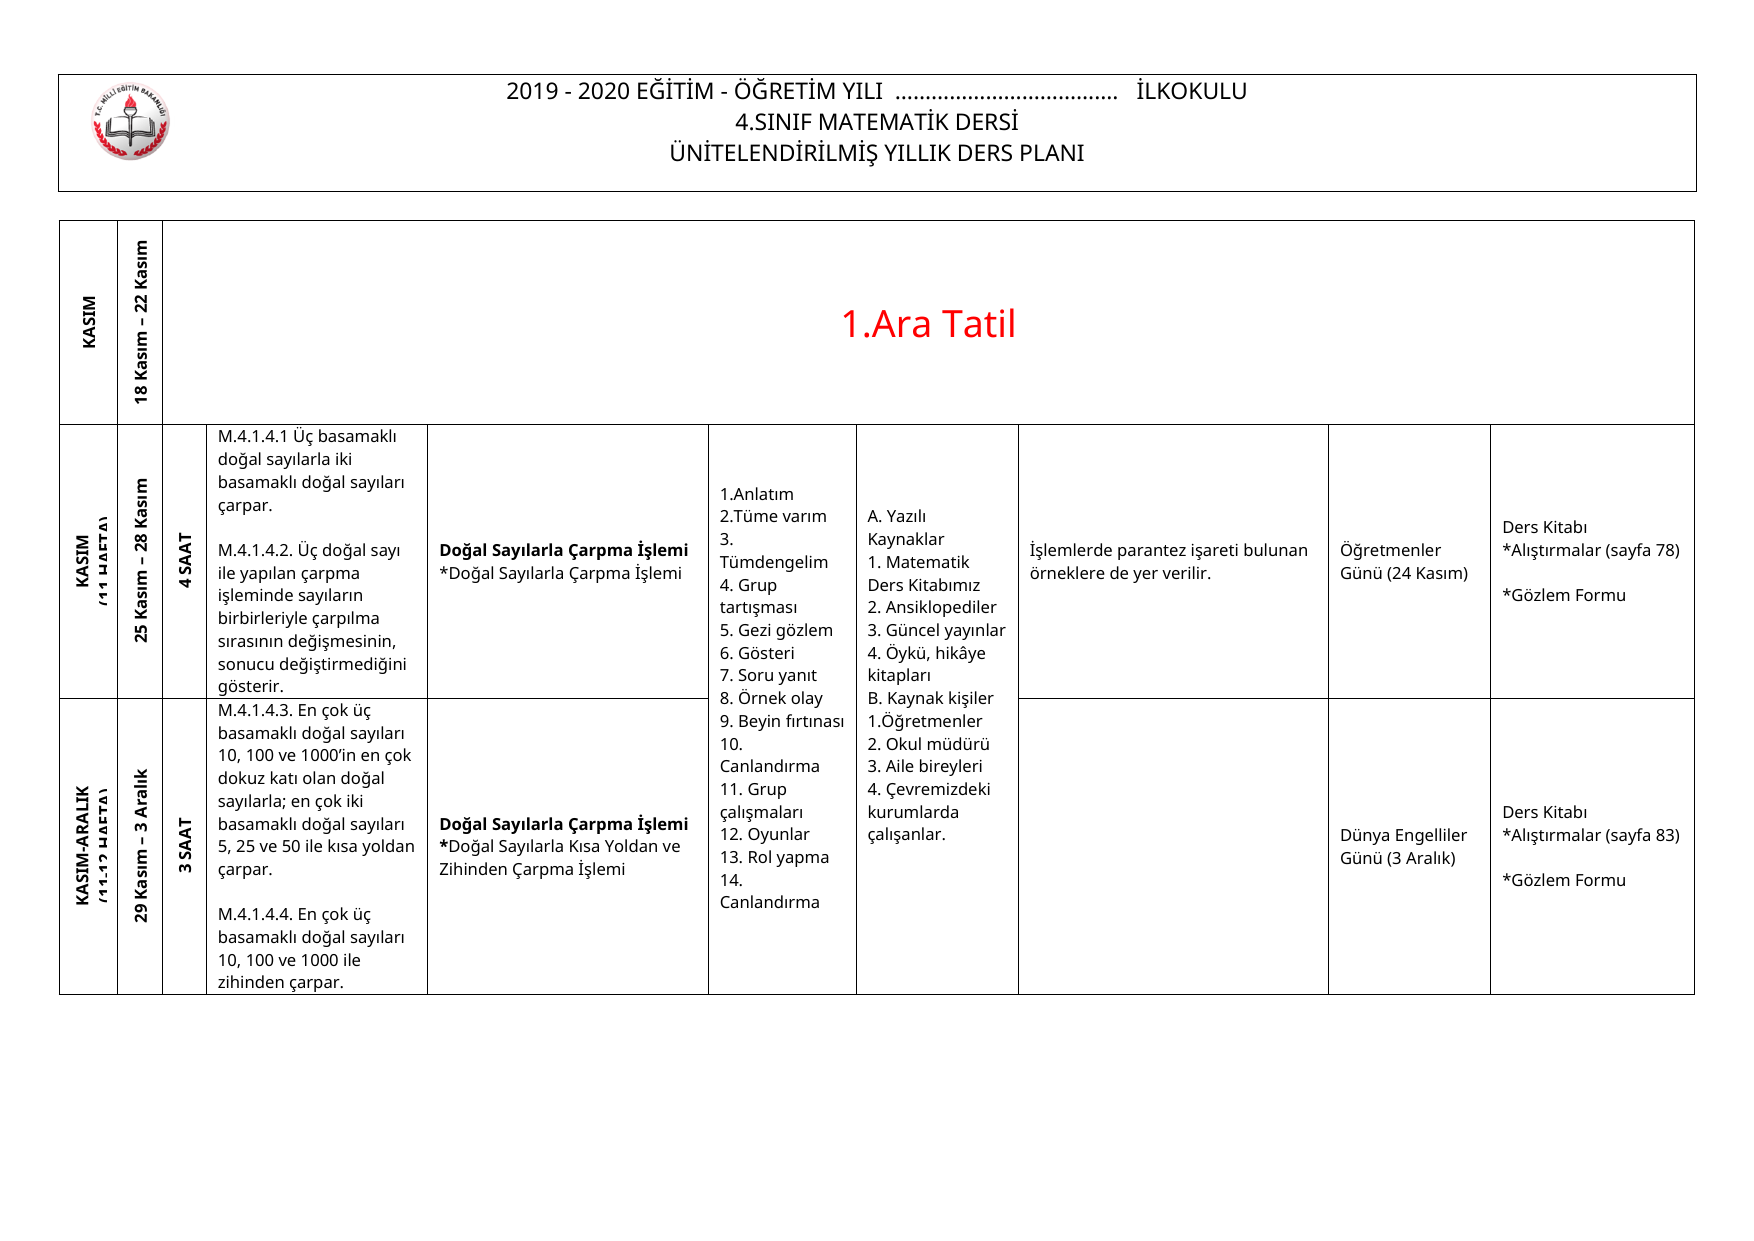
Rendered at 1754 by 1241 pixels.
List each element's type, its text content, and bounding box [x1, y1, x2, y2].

table_cell Doğal Sayılarla Çarpma İşlemi *Doğal Sayılarla Kısa Yoldan ve Zihinden Çarpma İşlemi [428, 699, 708, 994]
table_cell M.4.1.4.1 Üç basamaklı doğal sayılarla iki basamaklı doğal sayıları çarpar. M.4.1.4.2. Üç doğal sayı ile yapılan çarpma işleminde sayıların birbirleriyle çarpılma sırasının değişmesinin, sonucu değiştirmediğini gösterir. [207, 425, 427, 698]
table_cell Dünya Engelliler Günü (3 Aralık) [1329, 699, 1490, 994]
table_cell KASIM-ARALIK (11-12.HAFTA) [60, 699, 117, 994]
table_cell [1019, 699, 1328, 994]
table_cell Öğretmenler Günü (24 Kasım) [1329, 425, 1490, 698]
table_cell 18 Kasım – 22 Kasım [118, 221, 162, 424]
table_cell 3 SAAT [163, 699, 206, 994]
table_cell 4 SAAT [163, 425, 206, 698]
table_cell İşlemlerde parantez işareti bulunan örneklere de yer verilir. [1019, 425, 1328, 698]
table_cell Ders Kitabı *Alıştırmalar (sayfa 78) *Gözlem Formu [1491, 425, 1694, 698]
table_cell 29 Kasım – 3 Aralık [118, 699, 162, 994]
table_cell A. Yazılı Kaynaklar 1. Matematik Ders Kitabımız 2. Ansiklopediler 3. Güncel yayınlar 4. Öykü, hikâye kitapları B. Kaynak kişiler 1.Öğretmenler 2. Okul müdürü 3. Aile bireyleri 4. Çevremizdeki kurumlarda çalışanlar. [857, 425, 1018, 994]
table_cell Doğal Sayılarla Çarpma İşlemi *Doğal Sayılarla Çarpma İşlemi [428, 425, 708, 698]
table_cell 1.Ara Tatil [163, 221, 1694, 424]
table_cell M.4.1.4.3. En çok üç basamaklı doğal sayıları 10, 100 ve 1000’in en çok dokuz katı olan doğal sayılarla; en çok iki basamaklı doğal sayıları 5, 25 ve 50 ile kısa yoldan çarpar. M.4.1.4.4. En çok üç basamaklı doğal sayıları 10, 100 ve 1000 ile zihinden çarpar. [207, 699, 427, 994]
table_cell 1.Anlatım 2.Tüme varım 3. Tümdengelim 4. Grup tartışması 5. Gezi gözlem 6. Gösteri 7. Soru yanıt 8. Örnek olay 9. Beyin fırtınası 10. Canlandırma 11. Grup çalışmaları 12. Oyunlar 13. Rol yapma 14. Canlandırma [709, 425, 856, 994]
picture [85, 77, 175, 167]
table_cell Ders Kitabı *Alıştırmalar (sayfa 83) *Gözlem Formu [1491, 699, 1694, 994]
table_cell KASIM (11.HAFTA) [60, 425, 117, 698]
table_cell KASIM [60, 221, 117, 424]
table_cell 25 Kasım – 28 Kasım [118, 425, 162, 698]
